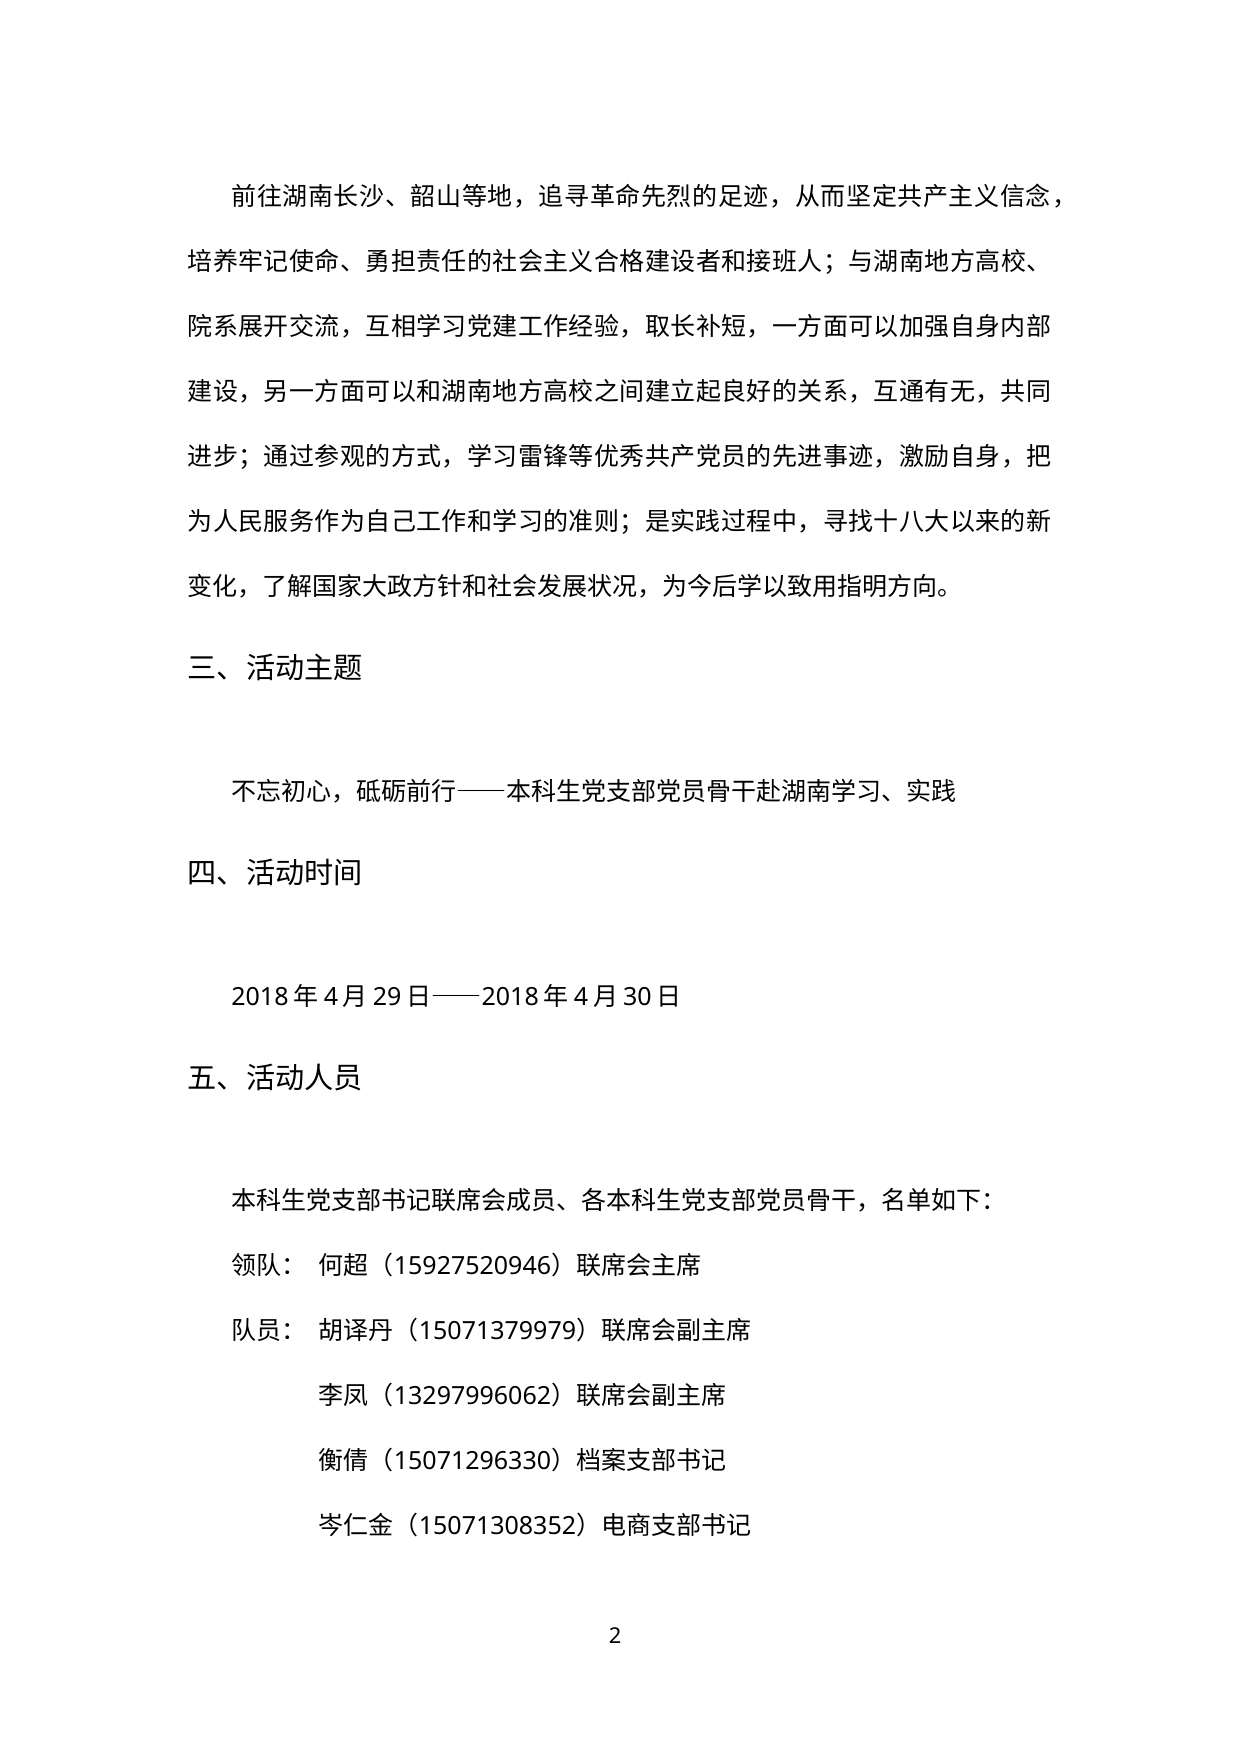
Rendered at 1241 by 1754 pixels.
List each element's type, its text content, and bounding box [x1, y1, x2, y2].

text 四、活动时间 [187, 838, 1053, 903]
text 三、活动主题 [187, 633, 1053, 698]
text 岑仁金（15071308352）电商支部书记 [187, 1491, 1053, 1556]
text 队员： 胡译丹（15071379979）联席会副主席 [187, 1296, 1053, 1361]
text 本科生党支部书记联席会成员、各本科生党支部党员骨干，名单如下： [187, 1166, 1053, 1231]
text 2018年4月29日——2018年4月30日 [187, 962, 1053, 1027]
text 李凤（13297996062）联席会副主席 [187, 1361, 1053, 1426]
text 衡倩（15071296330）档案支部书记 [187, 1426, 1053, 1491]
text 五、活动人员 [187, 1043, 1053, 1108]
text 领队： 何超（15927520946）联席会主席 [187, 1231, 1053, 1296]
text 前往湖南长沙、韶山等地，追寻革命先烈的足迹，从而坚定共产主义信念，培养牢记使命、勇担责任的社会主义合格建设者和接班人；与湖南地方高校、院系展开交流，互相学习党建工作经验，取长补短，一方面可以加强自身内部建设，另一方面可以和湖南地方高校之间建立起良好的关系，互通有无，共同进步；通过参观的方式，学习雷锋等优秀共产党员的先进事迹，激励自身，把为人民服务作为自己工作和学习的准则；是实践过程中，寻找十八大以来的新变化，了解国家大政方针和社会发展状况，为今后学以致用指明方向。 [187, 162, 1053, 617]
text 不忘初心，砥砺前行——本科生党支部党员骨干赴湖南学习、实践 [187, 757, 1053, 822]
